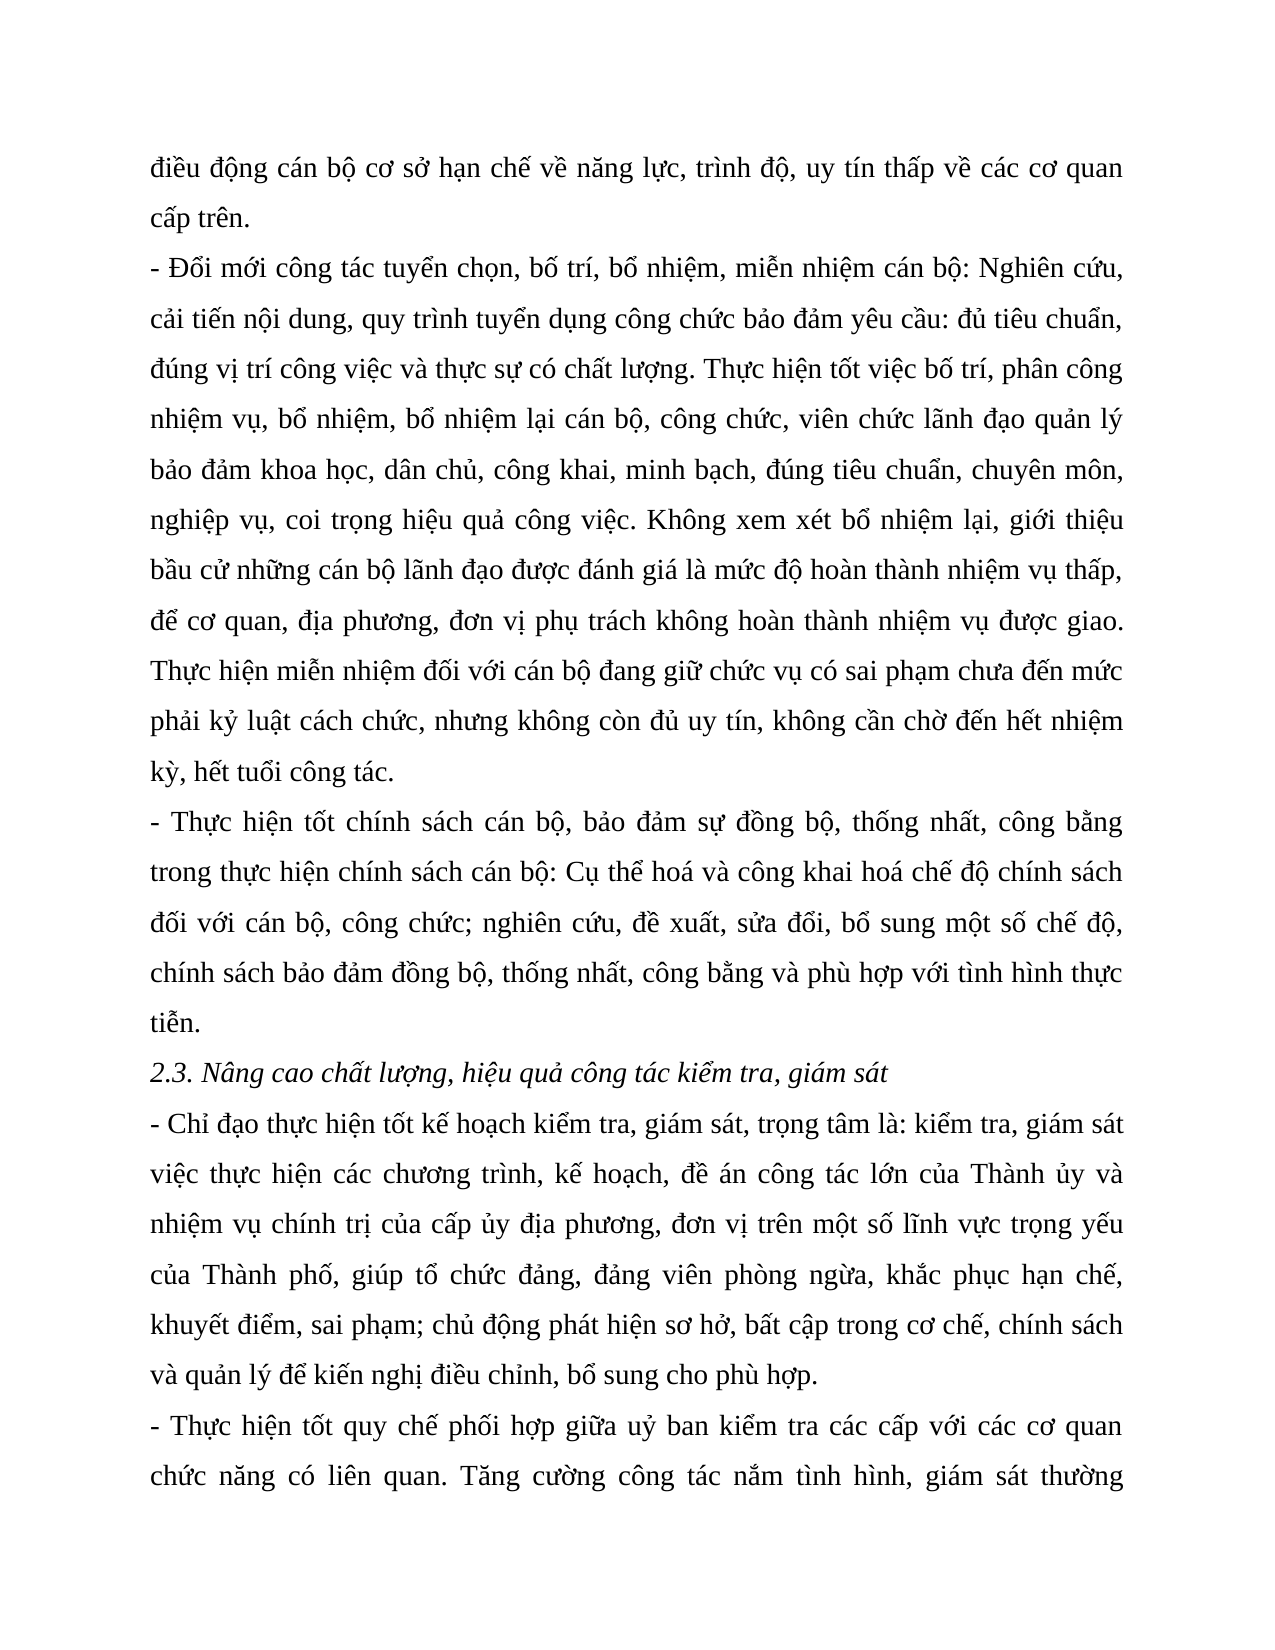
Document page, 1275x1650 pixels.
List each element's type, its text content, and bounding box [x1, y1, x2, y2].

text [150, 1408, 1125, 1492]
text 2.3. Nâng cao chất lượng, hiệu quả công tác kiểm tra, giám sát [150, 1056, 1125, 1089]
text - Thực hiện tốt chính sách cán bộ, bảo đảm sự đồng bộ, thống nhất, công bằng trong thực hiện chính sách cán bộ: Cụ thể hoá và công khai hoá chế độ chính sách đối với cán bộ, công chức; nghiên cứu, đề xuất, sửa đổi, bổ sung một số chế độ, chính sách bảo đảm đồng bộ, thống nhất, công bằng và phù hợp với tình hình thực tiễn. [150, 804, 1125, 1039]
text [150, 150, 1125, 234]
text - Chỉ đạo thực hiện tốt kế hoạch kiểm tra, giám sát, trọng tâm là: kiểm tra, giám sát việc thực hiện các chương trình, kế hoạch, đề án công tác lớn của Thành ủy và nhiệm vụ chính trị của cấp ủy địa phương, đơn vị trên một số lĩnh vực trọng yếu của Thành phố, giúp tổ chức đảng, đảng viên phòng ngừa, khắc phục hạn chế, khuyết điểm, sai phạm; chủ động phát hiện sơ hở, bất cập trong cơ chế, chính sách và quản lý để kiến nghị điều chỉnh, bổ sung cho phù hợp. [150, 1106, 1125, 1391]
text - Đổi mới công tác tuyển chọn, bố trí, bổ nhiệm, miễn nhiệm cán bộ: Nghiên cứu, cải tiến nội dung, quy trình tuyển dụng công chức bảo đảm yêu cầu: đủ tiêu chuẩn, đúng vị trí công việc và thực sự có chất lượng. Thực hiện tốt việc bố trí, phân công nhiệm vụ, bổ nhiệm, bổ nhiệm lại cán bộ, công chức, viên chức lãnh đạo quản lý bảo đảm khoa học, dân chủ, công khai, minh bạch, đúng tiêu chuẩn, chuyên môn, nghiệp vụ, coi trọng hiệu quả công việc. Không xem xét bổ nhiệm lại, giới thiệu bầu cử những cán bộ lãnh đạo được đánh giá là mức độ hoàn thành nhiệm vụ thấp, để cơ quan, địa phương, đơn vị phụ trách không hoàn thành nhiệm vụ được giao. Thực hiện miễn nhiệm đối với cán bộ đang giữ chức vụ có sai phạm chưa đến mức phải kỷ luật cách chức, nhưng không còn đủ uy tín, không cần chờ đến hết nhiệm kỳ, hết tuổi công tác. [150, 251, 1125, 787]
